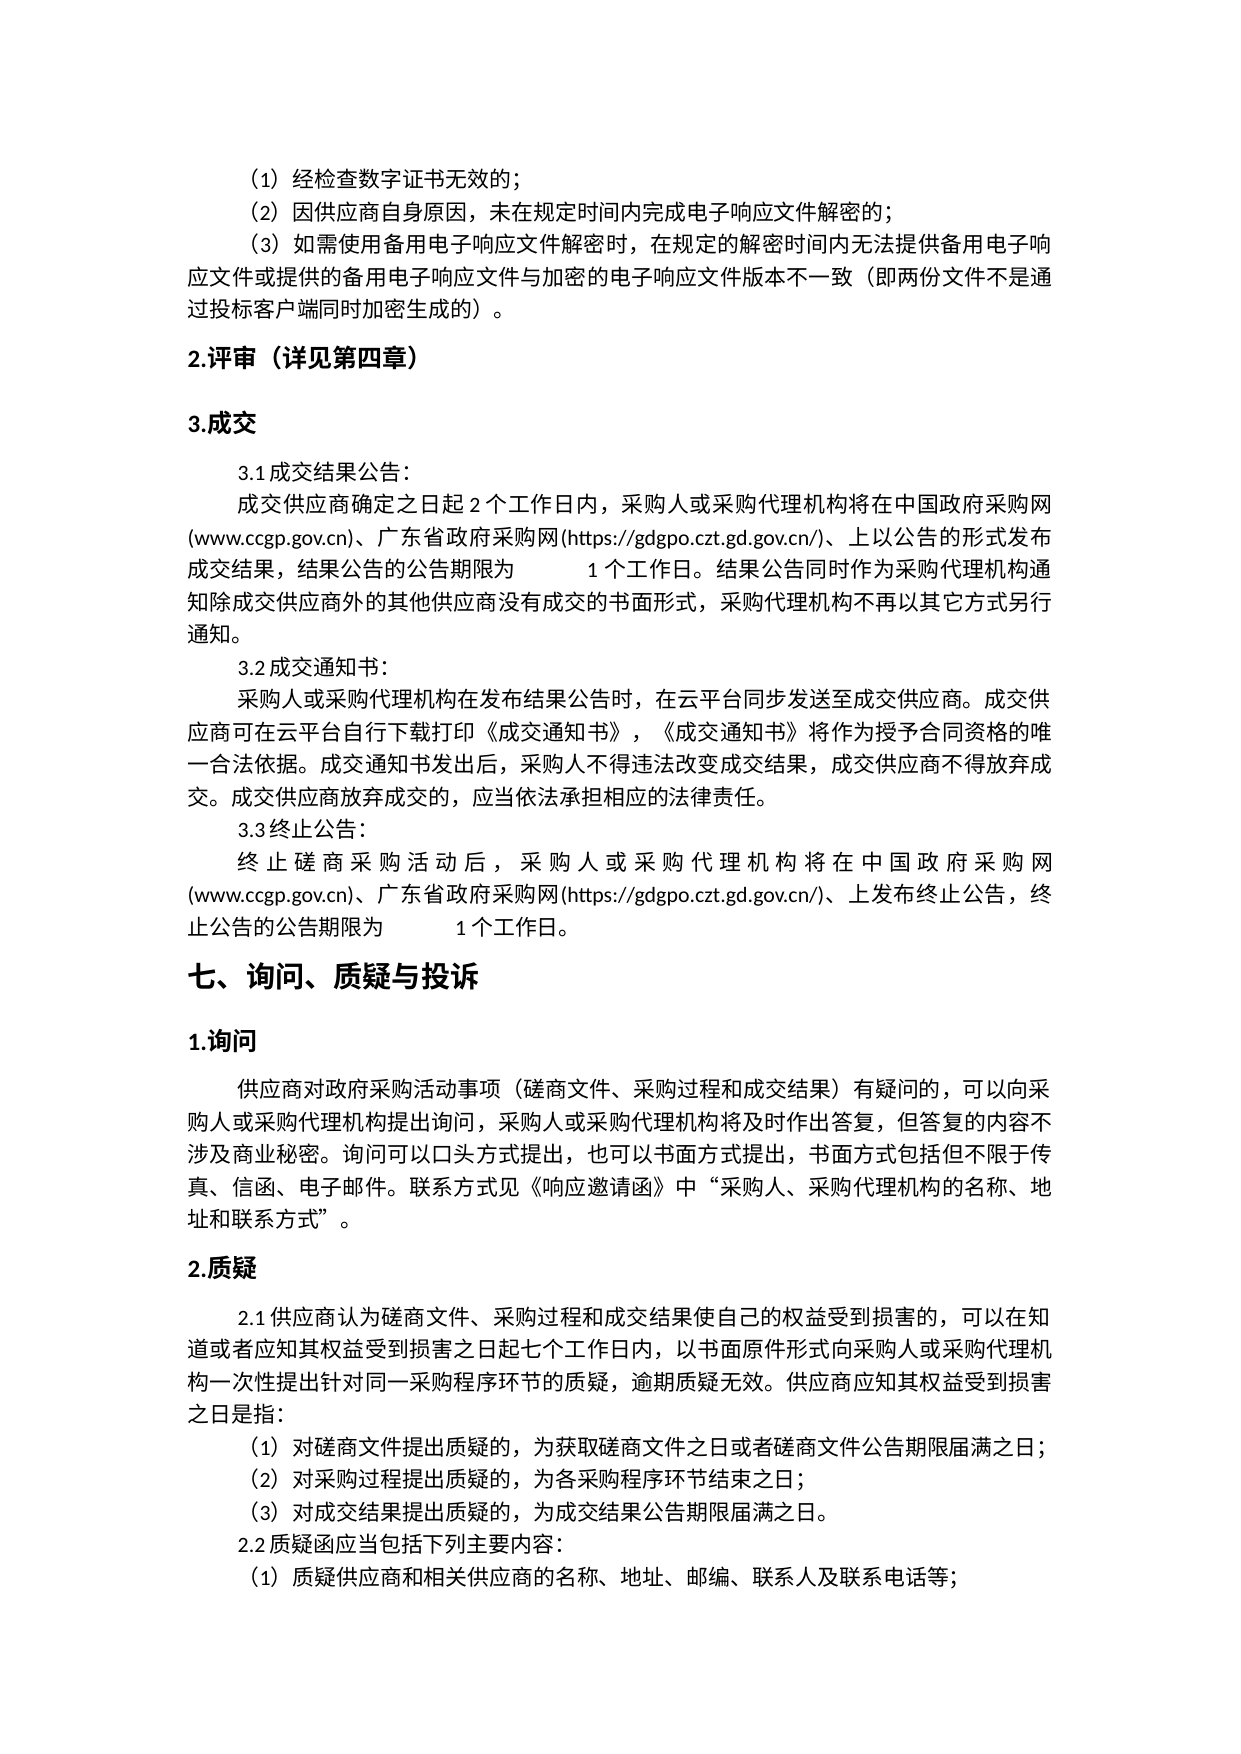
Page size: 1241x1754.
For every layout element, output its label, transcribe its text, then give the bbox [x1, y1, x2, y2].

text （3）如需使用备用电子响应文件解密时，在规定的解密时间内无法提供备用电子响应文件或提供的备用电子响应文件与加密的电子响应文件版本不一致（即两份文件不是通过投标客户端同时加密生成的）。 [187, 227, 1053, 324]
text 2.评审（详见第四章） [187, 324, 1053, 389]
text 终止磋商采购活动后，采购人或采购代理机构将在中国政府采购网(www.ccgp.gov.cn)、广东省政府采购网(https://gdgpo.czt.gd.gov.cn/)、上发布终止公告，终止公告的公告期限为 1 个工作日。 [187, 844, 1053, 942]
text （3）对成交结果提出质疑的，为成交结果公告期限届满之日。 [187, 1494, 1053, 1527]
text 成交供应商确定之日起2个工作日内，采购人或采购代理机构将在中国政府采购网(www.ccgp.gov.cn)、广东省政府采购网(https://gdgpo.czt.gd.gov.cn/)、上以公告的形式发布成交结果，结果公告的公告期限为 1 个工作日。结果公告同时作为采购代理机构通知除成交供应商外的其他供应商没有成交的书面形式，采购代理机构不再以其它方式另行通知。 [187, 487, 1053, 649]
text 1.询问 [187, 1007, 1053, 1072]
text 2.1供应商认为磋商文件、采购过程和成交结果使自己的权益受到损害的，可以在知道或者应知其权益受到损害之日起七个工作日内，以书面原件形式向采购人或采购代理机构一次性提出针对同一采购程序环节的质疑，逾期质疑无效。供应商应知其权益受到损害之日是指： [187, 1299, 1053, 1429]
text （1）对磋商文件提出质疑的，为获取磋商文件之日或者磋商文件公告期限届满之日； [187, 1429, 1053, 1462]
text 3.3终止公告： [187, 812, 1053, 844]
text 2.2质疑函应当包括下列主要内容： [187, 1527, 1053, 1559]
text （1）经检查数字证书无效的； [187, 162, 1053, 194]
text 3.2成交通知书： [187, 649, 1053, 682]
text 2.质疑 [187, 1234, 1053, 1299]
text 3.成交 [187, 389, 1053, 454]
text 3.1成交结果公告： [187, 454, 1053, 487]
text 供应商对政府采购活动事项（磋商文件、采购过程和成交结果）有疑问的，可以向采购人或采购代理机构提出询问，采购人或采购代理机构将及时作出答复，但答复的内容不涉及商业秘密。询问可以口头方式提出，也可以书面方式提出，书面方式包括但不限于传真、信函、电子邮件。联系方式见《响应邀请函》中“采购人、采购代理机构的名称、地址和联系方式”。 [187, 1072, 1053, 1234]
text （1）质疑供应商和相关供应商的名称、地址、邮编、联系人及联系电话等； [187, 1559, 1053, 1592]
text （2）因供应商自身原因，未在规定时间内完成电子响应文件解密的； [187, 194, 1053, 227]
text 七、询问、质疑与投诉 [187, 942, 1053, 1007]
text （2）对采购过程提出质疑的，为各采购程序环节结束之日； [187, 1462, 1053, 1494]
text 采购人或采购代理机构在发布结果公告时，在云平台同步发送至成交供应商。成交供应商可在云平台自行下载打印《成交通知书》，《成交通知书》将作为授予合同资格的唯一合法依据。成交通知书发出后，采购人不得违法改变成交结果，成交供应商不得放弃成交。成交供应商放弃成交的，应当依法承担相应的法律责任。 [187, 682, 1053, 812]
